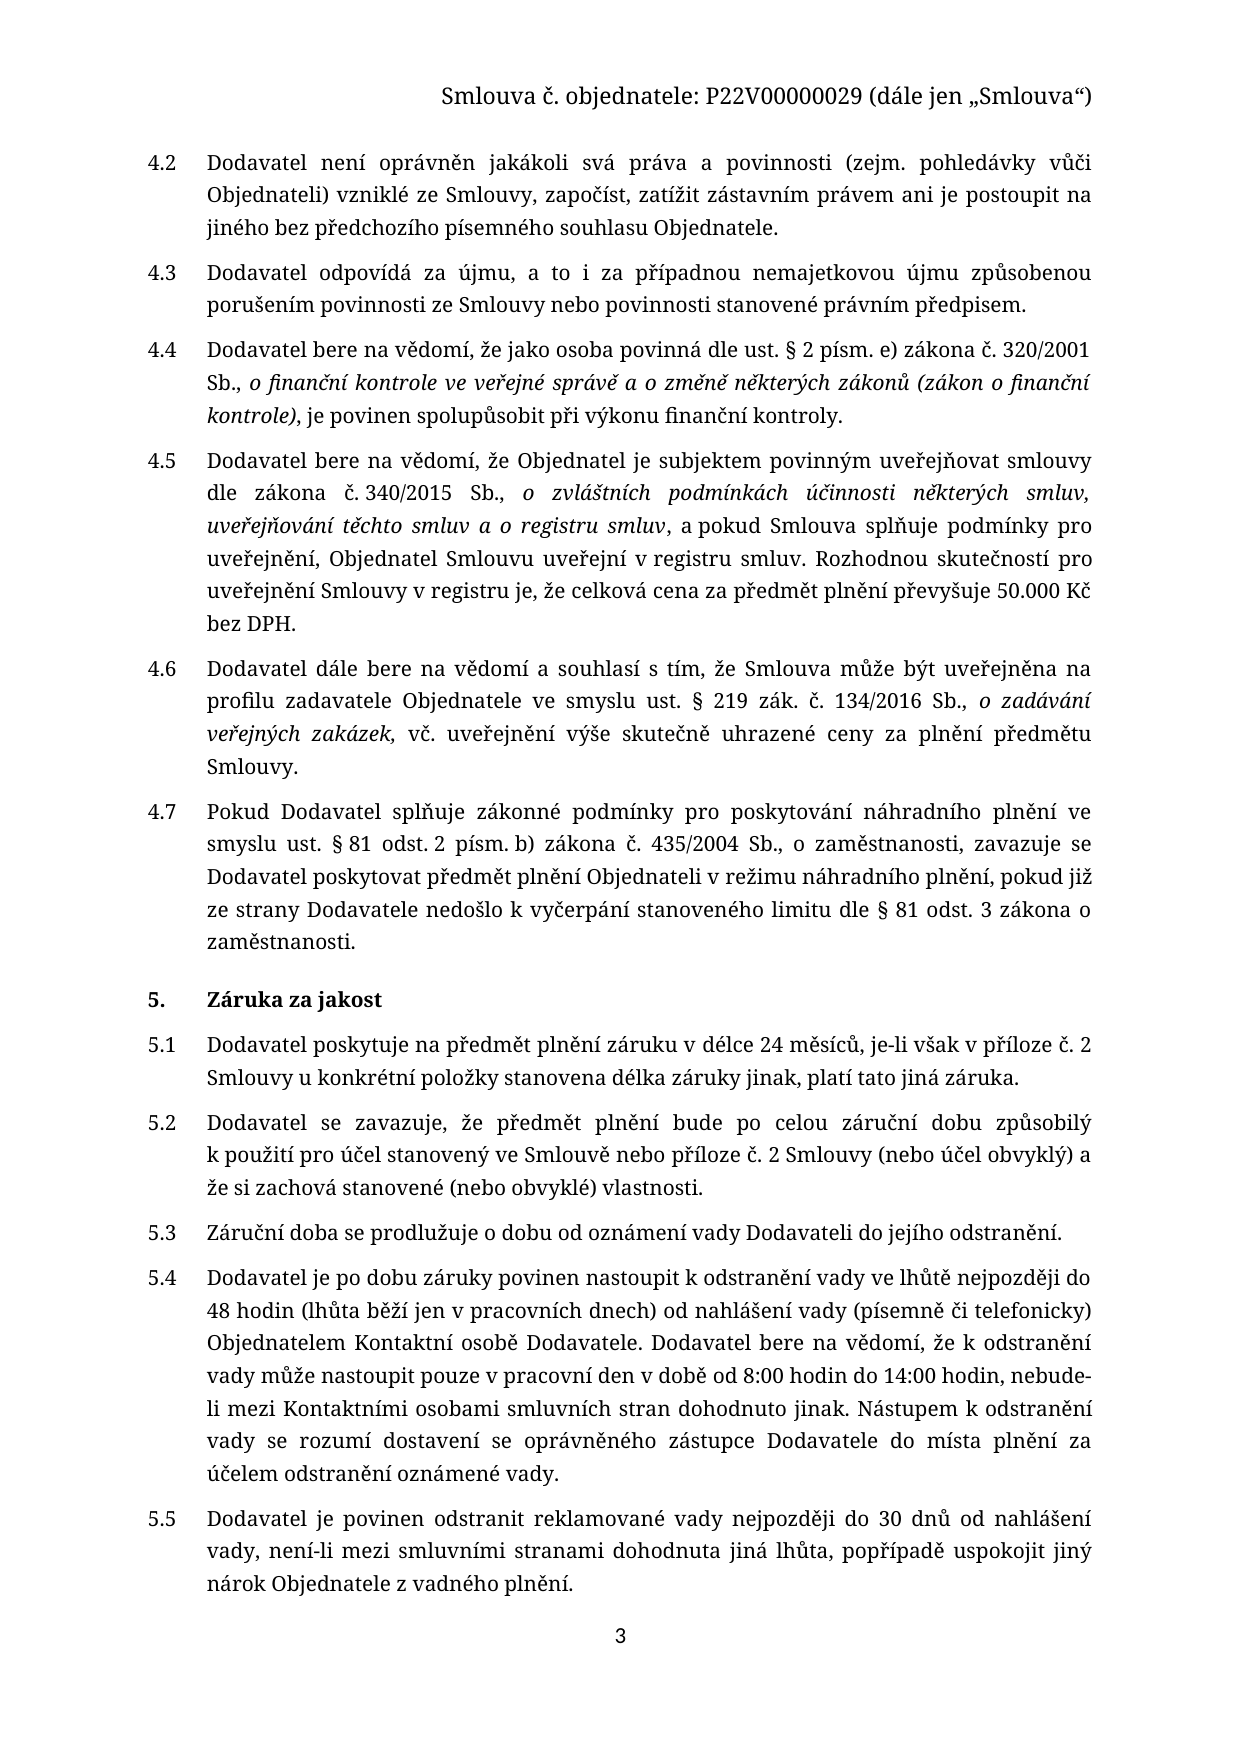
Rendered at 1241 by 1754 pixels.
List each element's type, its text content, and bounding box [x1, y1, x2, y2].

list Dodavatel je po dobu záruky povinen nastoupit k odstranění vady ve lhůtě nejpozději do 48 hodin (lhůta běží jen v pracovních dnech) od nahlášení vady (písemně či telefonicky) Objednatelem Kontaktní osobě Dodavatele. Dodavatel bere na vědomí, že k odstranění vady může nastoupit pouze v pracovní den v době od 8:00 hodin do 14:00 hodin, nebude-li mezi Kontaktními osobami smluvních stran dohodnuto jinak. Nástupem k odstranění vady se rozumí dostavení se oprávněného zástupce Dodavatele do místa plnění za účelem odstranění oznámené vady. [148, 1263, 1093, 1487]
list Dodavatel poskytuje na předmět plnění záruku v délce 24 měsíců, je-li však v příloze č. 2 Smlouvy u konkrétní položky stanovena délka záruky jinak, platí tato jiná záruka. [148, 1030, 1093, 1091]
list Dodavatel je povinen odstranit reklamované vady nejpozději do 30 dnů od nahlášení vady, není-li mezi smluvními stranami dohodnuta jiná lhůta, popřípadě uspokojit jiný nárok Objednatele z vadného plnění. [148, 1504, 1093, 1598]
list Dodavatel dále bere na vědomí a souhlasí s tím, že Smlouva může být uveřejněna na profilu zadavatele Objednatele ve smyslu ust. § 219 zák. č. 134/2016 Sb., o zadávání veřejných zakázek, vč. uveřejnění výše skutečně uhrazené ceny za plnění předmětu Smlouvy. [148, 654, 1093, 780]
list Dodavatel bere na vědomí, že jako osoba povinná dle ust. § 2 písm. e) zákona č. 320/2001 Sb., o finanční kontrole ve veřejné správě a o změně některých zákonů (zákon o finanční kontrole), je povinen spolupůsobit při výkonu finanční kontroly. [148, 336, 1093, 429]
list Pokud Dodavatel splňuje zákonné podmínky pro poskytování náhradního plnění ve smyslu ust. § 81 odst. 2 písm. b) zákona č. 435/2004 Sb., o zaměstnanosti, zavazuje se Dodavatel poskytovat předmět plnění Objednateli v režimu náhradního plnění, pokud již ze strany Dodavatele nedošlo k vyčerpání stanoveného limitu dle § 81 odst. 3 zákona o zaměstnanosti. [148, 797, 1093, 956]
list Dodavatel není oprávněn jakákoli svá práva a povinnosti (zejm. pohledávky vůči Objednateli) vzniklé ze Smlouvy, započíst, zatížit zástavním právem ani je postoupit na jiného bez předchozího písemného souhlasu Objednatele. [148, 148, 1093, 241]
list Dodavatel bere na vědomí, že Objednatel je subjektem povinným uveřejňovat smlouvy dle zákona č. 340/2015 Sb., o zvláštních podmínkách účinnosti některých smluv, uveřejňování těchto smluv a o registru smluv, a pokud Smlouva splňuje podmínky pro uveřejnění, Objednatel Smlouvu uveřejní v registru smluv. Rozhodnou skutečností pro uveřejnění Smlouvy v registru je, že celková cena za předmět plnění převyšuje 50.000 Kč bez DPH. [148, 446, 1093, 637]
list Dodavatel se zavazuje, že předmět plnění bude po celou záruční dobu způsobilý k použití pro účel stanovený ve Smlouvě nebo příloze č. 2 Smlouvy (nebo účel obvyklý) a že si zachová stanovené (nebo obvyklé) vlastnosti. [148, 1108, 1093, 1201]
list Dodavatel odpovídá za újmu, a to i za případnou nemajetkovou újmu způsobenou porušením povinnosti ze Smlouvy nebo povinnosti stanovené právním předpisem. [148, 258, 1093, 319]
list Záruka za jakost [148, 985, 1093, 1013]
list Záruční doba se prodlužuje o dobu od oznámení vady Dodavateli do jejího odstranění. [148, 1218, 1093, 1247]
